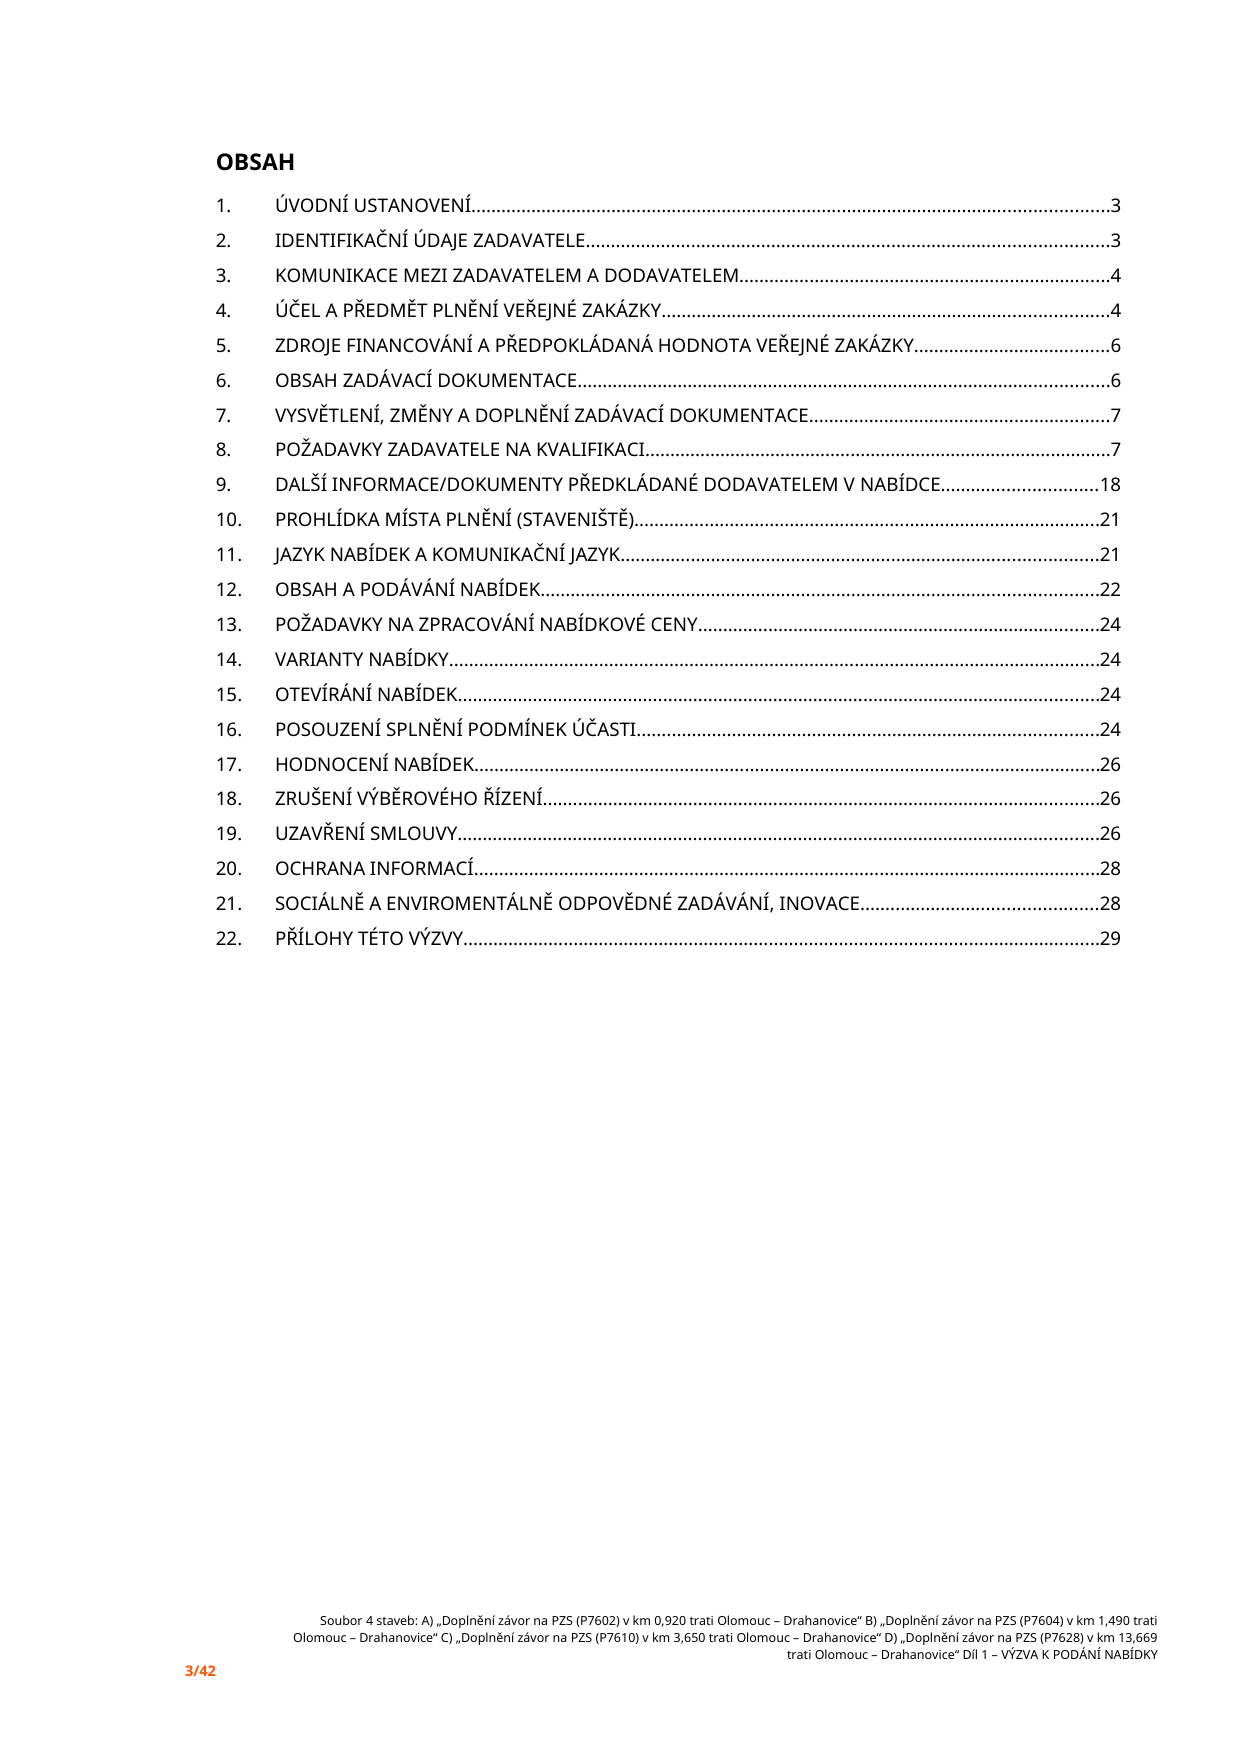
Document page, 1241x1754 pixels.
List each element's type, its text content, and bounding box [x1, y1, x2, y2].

text 12. OBSAH A PODÁVÁNÍ NABÍDEK 22 [216, 576, 1122, 602]
text 7. VYSVĚTLENÍ, ZMĚNY A DOPLNĚNÍ ZADÁVACÍ DOKUMENTACE 7 [216, 402, 1122, 427]
text 16. POSOUZENÍ SPLNĚNÍ PODMÍNEK ÚČASTI 24 [216, 716, 1122, 741]
text 14. VARIANTY NABÍDKY 24 [216, 646, 1122, 672]
text 20. OCHRANA INFORMACÍ 28 [216, 856, 1122, 881]
text 2. IDENTIFIKAČNÍ ÚDAJE ZADAVATELE 3 [216, 227, 1122, 253]
text Obsah [216, 146, 1122, 177]
text 9. DALŠÍ INFORMACE/DOKUMENTY PŘEDKLÁDANÉ DODAVATELEM V NABÍDCE 18 [216, 472, 1122, 497]
text 1. ÚVODNÍ USTANOVENÍ 3 [216, 192, 1122, 218]
text 19. UZAVŘENÍ SMLOUVY 26 [216, 821, 1122, 846]
text 11. JAZYK NABÍDEK A KOMUNIKAČNÍ JAZYK 21 [216, 541, 1122, 567]
text 3. KOMUNIKACE MEZI ZADAVATELEM a DODAVATELEM 4 [216, 262, 1122, 288]
text 15. OTEVÍRÁNÍ NABÍDEK 24 [216, 681, 1122, 707]
text 5. ZDROJE FINANCOVÁNÍ A PŘEDPOKLÁDANÁ HODNOTA VEŘEJNÉ ZAKÁZKY 6 [216, 332, 1122, 358]
text 6. OBSAH ZADÁVACÍ DOKUMENTACE 6 [216, 367, 1122, 392]
text 10. PROHLÍDKA MÍSTA PLNĚNÍ (STAVENIŠTĚ) 21 [216, 507, 1122, 532]
text 22. PŘÍLOHY TÉTO VÝZVY 29 [216, 925, 1122, 951]
text 8. POŽADAVKY ZADAVATELE NA KVALIFIKACI 7 [216, 437, 1122, 462]
text 21. SOCIÁLNĚ A ENVIROMENTÁLNĚ ODPOVĚDNÉ ZADÁVÁNÍ, INOVACE 28 [216, 890, 1122, 916]
text 4. ÚČEL A PŘEDMĚT PLNĚNÍ VEŘEJNÉ ZAKÁZKY 4 [216, 297, 1122, 323]
text 17. HODNOCENÍ NABÍDEK 26 [216, 751, 1122, 776]
text 18. ZRUŠENÍ VÝBĚROVÉHO ŘÍZENÍ 26 [216, 786, 1122, 811]
text 13. POŽADAVKY NA ZPRACOVÁNÍ NABÍDKOVÉ CENY 24 [216, 611, 1122, 637]
